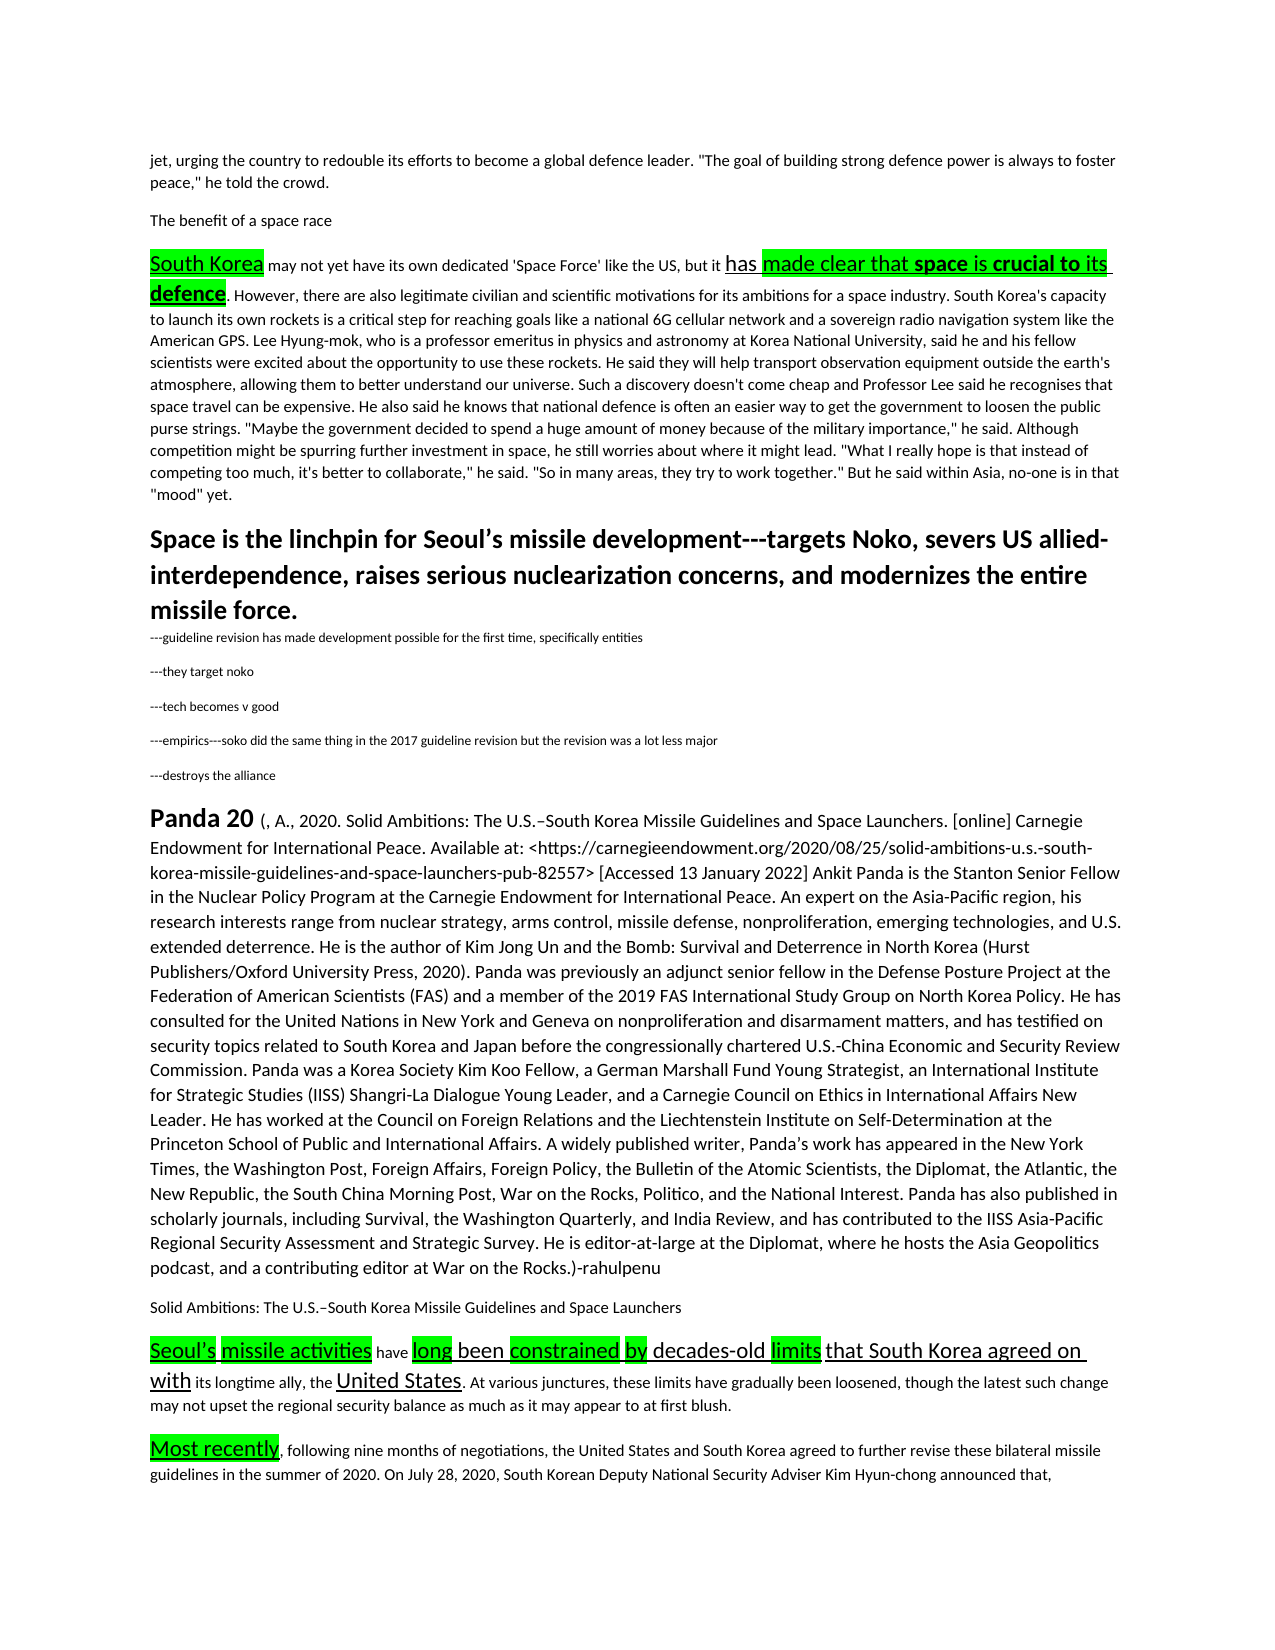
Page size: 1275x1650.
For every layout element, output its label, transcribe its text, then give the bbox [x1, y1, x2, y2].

text ---they target noko [150, 664, 1125, 680]
text Seoul’s missile activities have long been constrained by decades-old limits that South Korea agreed on with its longtime ally, the United States. At various junctures, these limits have gradually been loosened, though the latest such change may not upset the regional security balance as much as it may appear to at first blush. [150, 1336, 1125, 1416]
text ---guideline revision has made development possible for the first time, specifically entities [150, 629, 1125, 646]
text ---tech becomes v good [150, 698, 1125, 715]
text Panda 20 (, A., 2020. Solid Ambitions: The U.S.–South Korea Missile Guidelines and Space Launchers. [online] Carnegie Endowment for International Peace. Available at: <https://carnegieendowment.org/2020/08/25/solid-ambitions-u.s.-south-korea-missile-guidelines-and-space-launchers-pub-82557> [Accessed 13 January 2022] Ankit Panda is the Stanton Senior Fellow in the Nuclear Policy Program at the Carnegie Endowment for International Peace. An expert on the Asia-Pacific region, his research interests range from nuclear strategy, arms control, missile defense, nonproliferation, emerging technologies, and U.S. extended deterrence. He is the author of Kim Jong Un and the Bomb: Survival and Deterrence in North Korea (Hurst Publishers/Oxford University Press, 2020). Panda was previously an adjunct senior fellow in the Defense Posture Project at the Federation of American Scientists (FAS) and a member of the 2019 FAS International Study Group on North Korea Policy. He has consulted for the United Nations in New York and Geneva on nonproliferation and disarmament matters, and has testified on security topics related to South Korea and Japan before the congressionally chartered U.S.-China Economic and Security Review Commission. Panda was a Korea Society Kim Koo Fellow, a German Marshall Fund Young Strategist, an International Institute for Strategic Studies (IISS) Shangri-La Dialogue Young Leader, and a Carnegie Council on Ethics in International Affairs New Leader. He has worked at the Council on Foreign Relations and the Liechtenstein Institute on Self-Determination at the Princeton School of Public and International Affairs. A widely published writer, Panda’s work has appeared in the New York Times, the Washington Post, Foreign Affairs, Foreign Policy, the Bulletin of the Atomic Scientists, the Diplomat, the Atlantic, the New Republic, the South China Morning Post, War on the Rocks, Politico, and the National Interest. Panda has also published in scholarly journals, including Survival, the Washington Quarterly, and India Review, and has contributed to the IISS Asia-Pacific Regional Security Assessment and Strategic Survey. He is editor-at-large at the Diplomat, where he hosts the Asia Geopolitics podcast, and a contributing editor at War on the Rocks.)-rahulpenu [150, 802, 1125, 1279]
text ---empirics---soko did the same thing in the 2017 guideline revision but the revision was a lot less major [150, 733, 1125, 749]
text Solid Ambitions: The U.S.–South Korea Missile Guidelines and Space Launchers [150, 1297, 1125, 1318]
subtitle Space is the linchpin for Seoul’s missile development---targets Noko, severs US allied-interdependence, raises serious nuclearization concerns, and modernizes the entire missile force. [150, 522, 1125, 627]
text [150, 1434, 1125, 1484]
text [150, 150, 1125, 192]
text The benefit of a space race [150, 210, 1125, 231]
text ---destroys the alliance [150, 767, 1125, 784]
text South Korea may not yet have its own dedicated 'Space Force' like the US, but it has made clear that space is crucial to its defence. However, there are also legitimate civilian and scientific motivations for its ambitions for a space industry. South Korea's capacity to launch its own rockets is a critical step for reaching goals like a national 6G cellular network and a sovereign radio navigation system like the American GPS. Lee Hyung-mok, who is a professor emeritus in physics and astronomy at Korea National University, said he and his fellow scientists were excited about the opportunity to use these rockets. He said they will help transport observation equipment outside the earth's atmosphere, allowing them to better understand our universe. Such a discovery doesn't come cheap and Professor Lee said he recognises that space travel can be expensive. He also said he knows that national defence is often an easier way to get the government to loosen the public purse strings. "Maybe the government decided to spend a huge amount of money because of the military importance," he said. Although competition might be spurring further investment in space, he still worries about where it might lead. "What I really hope is that instead of competing too much, it's better to collaborate," he said. "So in many areas, they try to work together." But he said within Asia, no-one is in that "mood" yet. [150, 249, 1125, 504]
